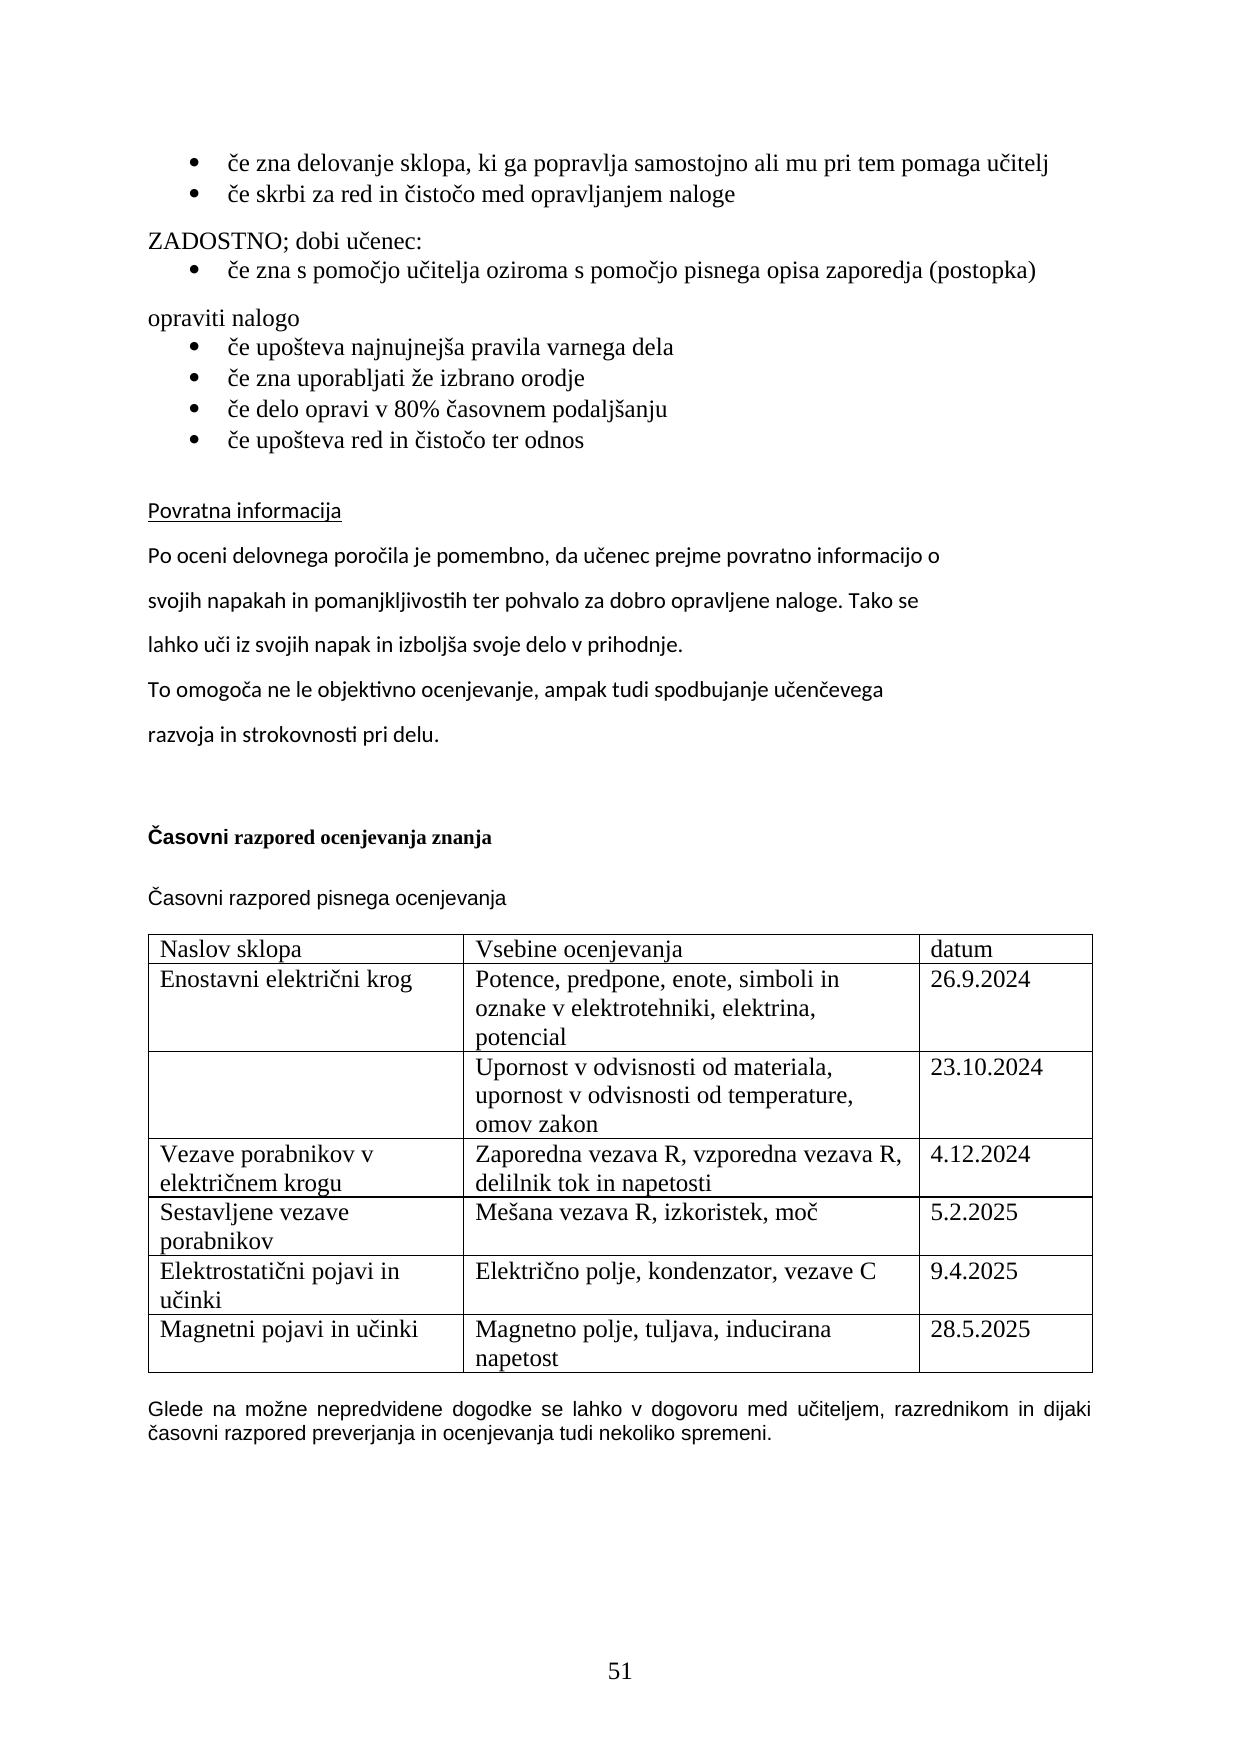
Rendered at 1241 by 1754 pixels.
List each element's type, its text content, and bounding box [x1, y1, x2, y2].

text opraviti nalogo [148, 303, 1093, 332]
table_cell Potence, predpone, enote, simboli in oznake v elektrotehniki, elektrina, potencial [464, 964, 919, 1051]
table_cell Zaporedna vezava R, vzporedna vezava R, delilnik tok in napetosti [464, 1139, 919, 1196]
table_cell Mešana vezava R, izkoristek, moč [464, 1198, 919, 1255]
table_cell Enostavni električni krog [149, 964, 463, 1051]
text Časovni razpored pisnega ocenjevanja [148, 886, 1093, 909]
table_header datum [920, 935, 1092, 963]
text Časovni razpored ocenjevanja znanja [148, 825, 1093, 849]
list če delo opravi v 80% časovnem podaljšanju [190, 394, 1093, 422]
table_cell Magnetno polje, tuljava, inducirana napetost [464, 1315, 919, 1372]
table_cell 5.2.2025 [920, 1198, 1092, 1255]
table_cell 26.9.2024 [920, 964, 1092, 1051]
list če upošteva red in čistočo ter odnos [190, 425, 1093, 453]
list če upošteva najnujnejša pravila varnega dela [190, 332, 1093, 360]
table_cell Električno polje, kondenzator, vezave C [464, 1256, 919, 1313]
list če zna delovanje sklopa, ki ga popravlja samostojno ali mu pri tem pomaga učitelj [190, 148, 1093, 176]
text Po oceni delovnega poročila je pomembno, da učenec prejme povratno informacijo o [148, 541, 1093, 569]
list če zna uporabljati že izbrano orodje [190, 363, 1093, 391]
table_cell 4.12.2024 [920, 1139, 1092, 1196]
text ZADOSTNO; dobi učenec: [148, 226, 1093, 255]
text lahko uči iz svojih napak in izboljša svoje delo v prihodnje. [148, 631, 1093, 658]
table_header Vsebine ocenjevanja [464, 935, 919, 963]
table_header Naslov sklopa [149, 935, 463, 963]
table_cell [149, 1052, 463, 1138]
text svojih napakah in pomanjkljivostih ter pohvalo za dobro opravljene naloge. Tako se [148, 586, 1093, 614]
text To omogoča ne le objektivno ocenjevanje, ampak tudi spodbujanje učenčevega [148, 675, 1093, 703]
list če zna s pomočjo učitelja oziroma s pomočjo pisnega opisa zaporedja (postopka) [190, 255, 1093, 284]
table_cell Upornost v odvisnosti od materiala, upornost v odvisnosti od temperature, omov zakon [464, 1052, 919, 1138]
table_cell Elektrostatični pojavi in učinki [149, 1256, 463, 1313]
table_cell 28.5.2025 [920, 1315, 1092, 1372]
text Povratna informacija [148, 496, 1093, 524]
table_cell Sestavljene vezave porabnikov [149, 1198, 463, 1255]
text razvoja in strokovnosti pri delu. [148, 720, 1093, 748]
table_cell Vezave porabnikov v električnem krogu [149, 1139, 463, 1196]
list če skrbi za red in čistočo med opravljanjem naloge [190, 179, 1093, 207]
table_cell 9.4.2025 [920, 1256, 1092, 1313]
text Glede na možne nepredvidene dogodke se lahko v dogovoru med učiteljem, razrednikom in dijaki časovni razpored preverjanja in ocenjevanja tudi nekoliko spremeni. [148, 1397, 1093, 1445]
table_cell Magnetni pojavi in učinki [149, 1315, 463, 1372]
table_cell 23.10.2024 [920, 1052, 1092, 1138]
